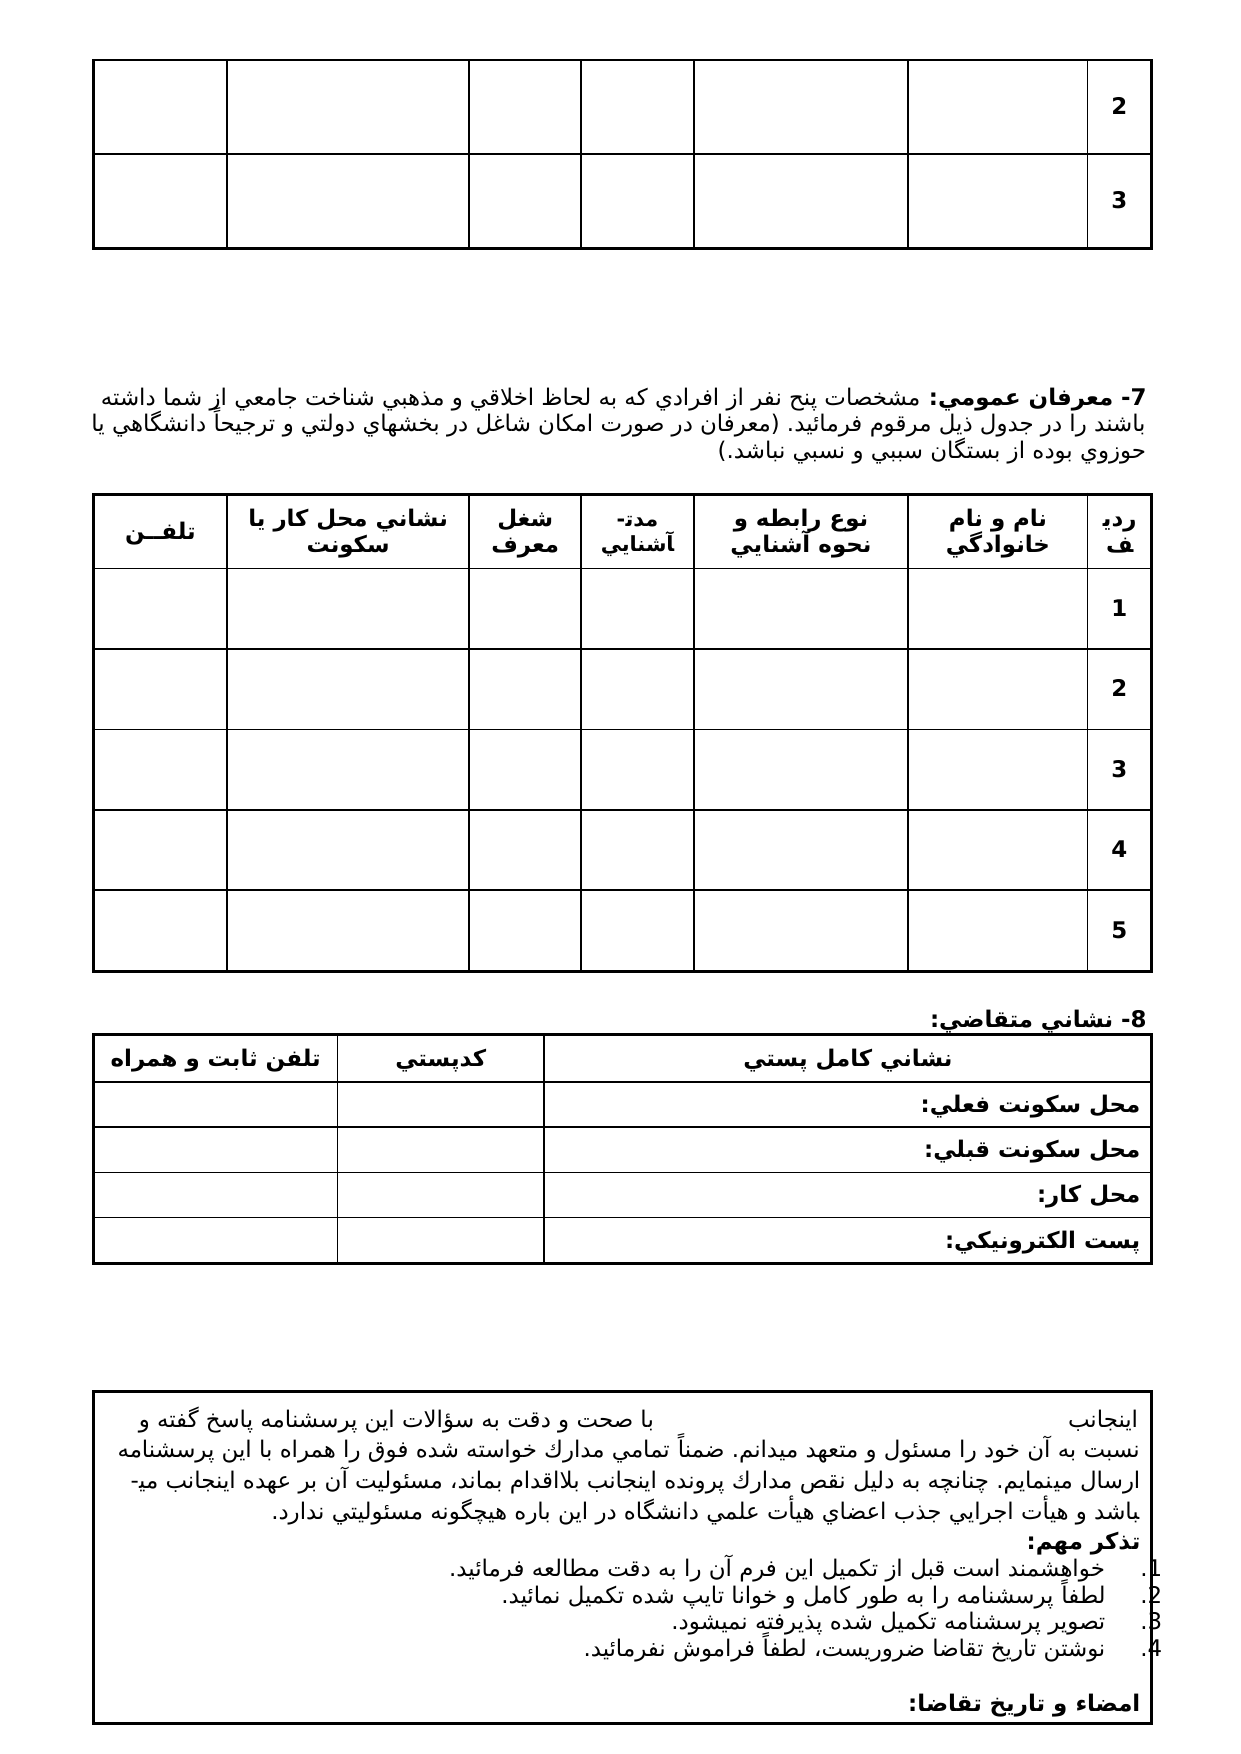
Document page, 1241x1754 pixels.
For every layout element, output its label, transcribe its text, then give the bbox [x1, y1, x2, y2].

table_cell [695, 811, 907, 889]
table_header نوع رابطه و نحوه آشنايي [695, 496, 907, 568]
table_header تلفــن [95, 496, 226, 568]
table_header نشاني كامل پستي [545, 1036, 1150, 1081]
table_cell [338, 1083, 543, 1126]
table_cell [695, 730, 907, 809]
table_cell [228, 569, 468, 648]
table_cell [228, 811, 468, 889]
table_cell [909, 730, 1087, 809]
table_cell [909, 891, 1087, 970]
table_header تلفن ثابت و همراه [95, 1036, 337, 1081]
table_cell [95, 811, 226, 889]
table_cell [909, 569, 1087, 648]
table_cell [582, 155, 693, 247]
table_cell 3 [1088, 730, 1150, 809]
table_cell [470, 730, 580, 809]
table_cell [470, 811, 580, 889]
table_cell [95, 1128, 337, 1172]
text 7- معرفان عمومي: مشخصات پنح نفر از افرادي كه به لحاظ اخلاقي و مذهبي شناخت جامعي از شما داشته باشند را در جدول ذيل مرقوم فرمائيد. (معرفان در صورت امكان شاغل در بخشهاي دولتي و ترجيحاً دانشگاهي يا حوزوي بوده از بستگان سببي و نسبي نباشد.) [59, 384, 1181, 464]
table_cell [695, 569, 907, 648]
table_cell [228, 650, 468, 728]
table_header شغل معرف [470, 496, 580, 568]
table_cell [338, 1218, 543, 1262]
table_cell [909, 811, 1087, 889]
table_cell [909, 650, 1087, 728]
table_cell [95, 61, 226, 153]
table_cell [582, 730, 693, 809]
table_cell [695, 61, 907, 153]
table_header نام و نام خانوادگي [909, 496, 1087, 568]
table_cell [228, 155, 468, 247]
table_cell [582, 569, 693, 648]
table_cell [695, 891, 907, 970]
table_cell [470, 891, 580, 970]
table_cell 1 [1088, 569, 1150, 648]
table_cell [695, 155, 907, 247]
table_cell [909, 155, 1087, 247]
table_header كدپستي [338, 1036, 543, 1081]
table_cell [95, 155, 226, 247]
table_header نشاني محل كار يا سكونت [228, 496, 468, 568]
table_cell [95, 730, 226, 809]
table_cell [470, 650, 580, 728]
table_cell [582, 61, 693, 153]
table_cell [95, 1173, 337, 1217]
table_header رديف [1088, 496, 1150, 568]
table_cell 2 [1088, 61, 1150, 153]
table_cell [582, 650, 693, 728]
table_cell [95, 1218, 337, 1262]
table_cell 4 [1088, 811, 1150, 889]
table_cell [470, 155, 580, 247]
table_cell [228, 61, 468, 153]
table_cell [95, 1083, 337, 1126]
table_cell پست الكترونيكي: [545, 1218, 1150, 1262]
table_header مدتآشنايي [582, 496, 693, 568]
table_cell [228, 891, 468, 970]
table_cell محل كار: [545, 1173, 1150, 1217]
table_cell [95, 891, 226, 970]
table_cell [909, 61, 1087, 153]
table_cell [338, 1173, 543, 1217]
table_cell [470, 569, 580, 648]
table_cell [338, 1128, 543, 1172]
table_cell [470, 61, 580, 153]
text 8- نشاني متقاضي: [59, 1006, 1181, 1033]
table_cell 5 [1088, 891, 1150, 970]
table_cell [582, 891, 693, 970]
table_cell [95, 569, 226, 648]
table_cell [228, 730, 468, 809]
table_cell [95, 650, 226, 728]
table_cell 2 [1088, 650, 1150, 728]
table_cell [695, 650, 907, 728]
table_cell 3 [1088, 155, 1150, 247]
table_cell محل سكونت قبلي: [545, 1128, 1150, 1172]
table_cell [582, 811, 693, 889]
table_cell محل سكونت فعلي: [545, 1083, 1150, 1126]
table_header اينجانب با صحت و دقت به سؤالات اين پرسشنامه پاسخ گفته و نسبت به آن خود را مسئول و متعهد ميدانم. ضمناً تمامي مدارك خواسته شده فوق را همراه با اين پرسشنامه ارسال مينمايم. چنانچه به دليل نقص مدارك پرونده اينجانب بلااقدام بماند، مسئوليت آن بر عهده اينجانب ميباشد و هيأت اجرايي جذب اعضاي هيأت علمي دانشگاه در اين باره هيچگونه مسئوليتي ندارد. تذكر مهم: خواهشمند است قبل از تكميل اين فرم آن را به دقت مطالعه فرمائيد. لطفاً پرسشنامه را به طور كامل و خوانا تايپ شده تكميل نمائيد. تصوير پرسشنامه تكميل شده پذيرفته نميشود. نوشتن تاريخ تقاضا ضروريست، لطفاً فراموش نفرمائيد. امضاء و تاريخ تقاضا: [95, 1393, 1150, 1722]
